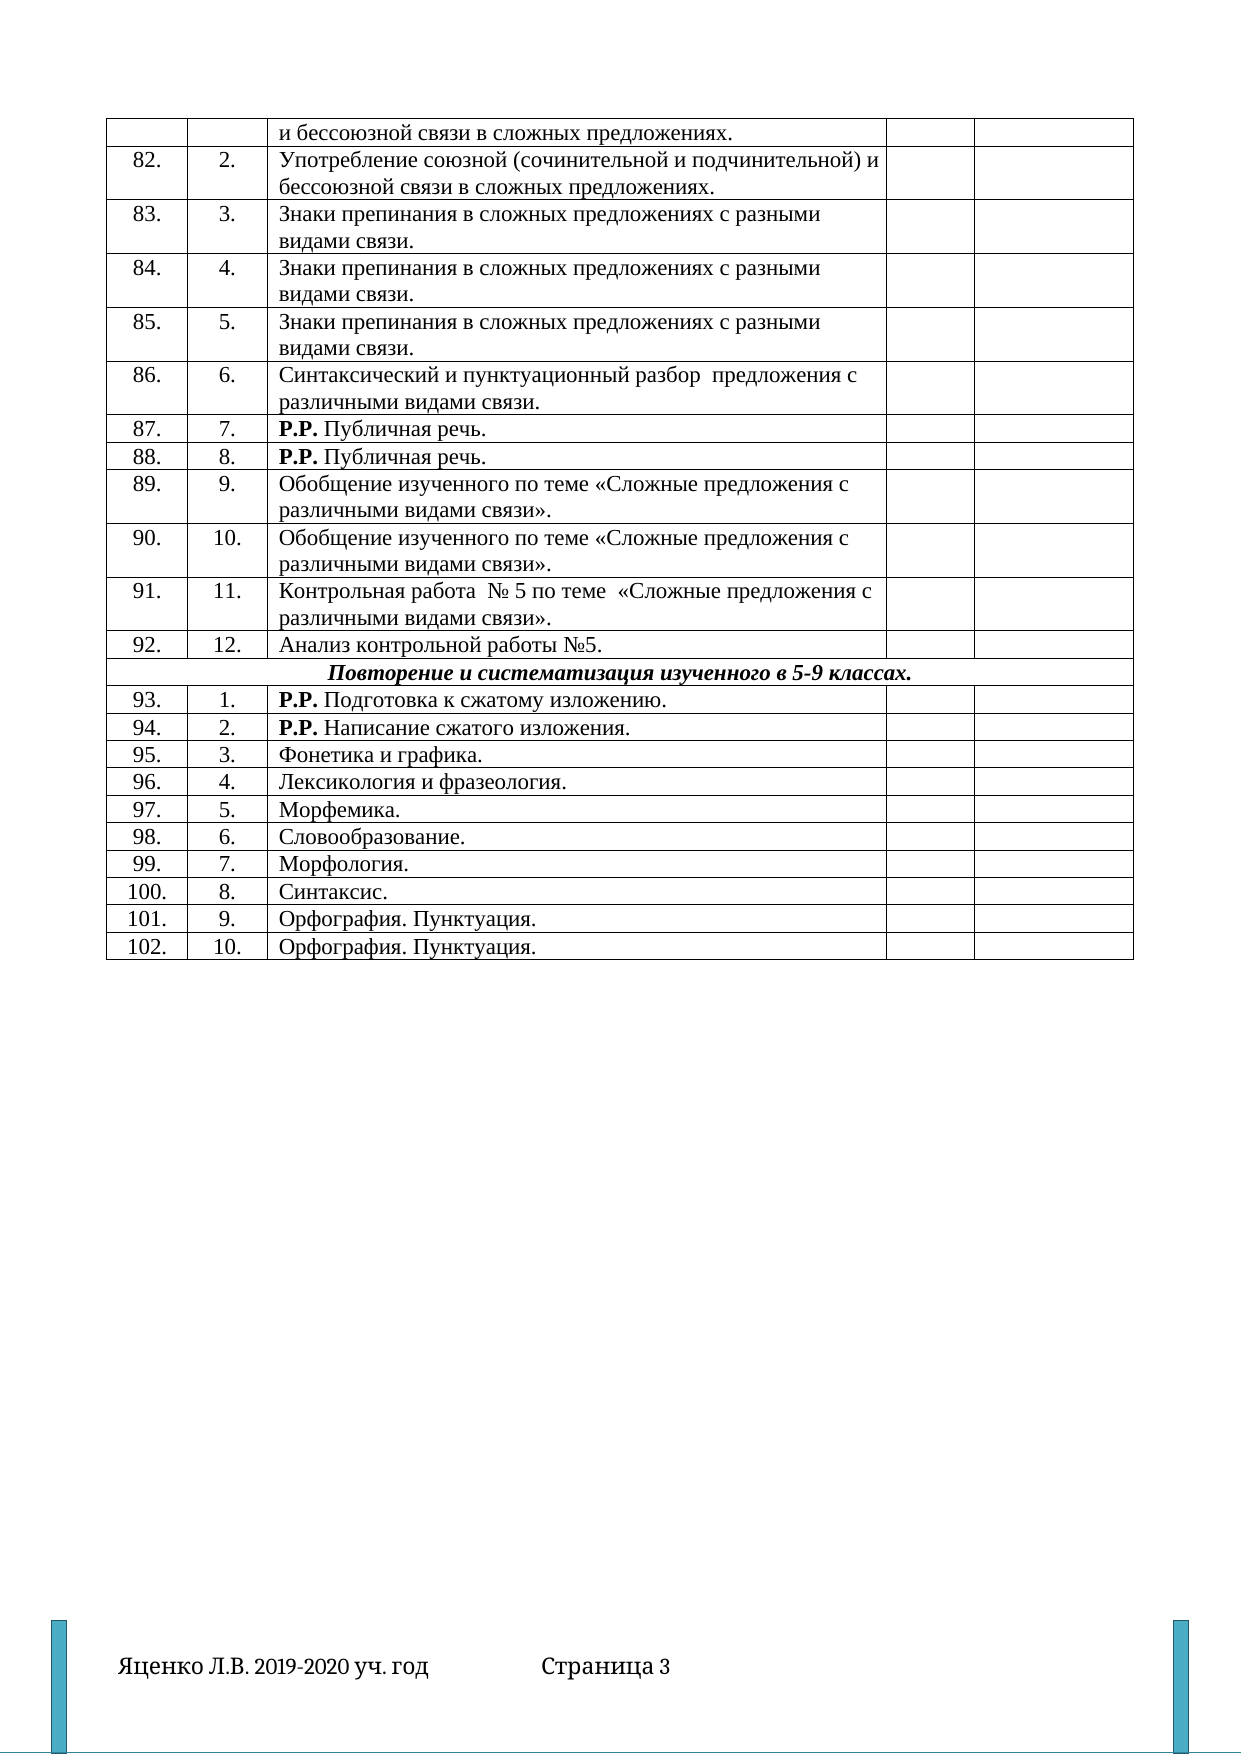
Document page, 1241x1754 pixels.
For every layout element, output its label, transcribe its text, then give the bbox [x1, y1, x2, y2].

table_cell [887, 686, 974, 712]
table_cell 5. [188, 308, 267, 361]
table_cell [887, 933, 974, 959]
table_cell [887, 254, 974, 307]
table_cell [975, 796, 1133, 822]
table_cell [887, 878, 974, 904]
table_cell [887, 119, 974, 146]
table_cell 5. [188, 796, 267, 822]
table_cell [975, 741, 1133, 767]
table_cell [975, 524, 1133, 577]
table_cell Орфография. Пунктуация. [268, 905, 886, 932]
table_cell 6. [188, 362, 267, 414]
table_cell [887, 796, 974, 822]
table_cell 83. [107, 200, 187, 253]
table_cell 2. [188, 714, 267, 740]
table_cell 92. [107, 631, 187, 658]
table_cell [887, 147, 974, 199]
table_cell 88. [107, 443, 187, 469]
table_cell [268, 119, 886, 146]
table_cell [975, 200, 1133, 253]
table_cell 90. [107, 524, 187, 577]
table_cell Р.Р. Публичная речь. [268, 415, 886, 442]
table_cell 85. [107, 308, 187, 361]
table_cell 4. [188, 254, 267, 307]
table_cell [975, 443, 1133, 469]
table_cell Словообразование. [268, 823, 886, 849]
table_cell 6. [188, 823, 267, 849]
table_cell [975, 686, 1133, 712]
table_cell [887, 578, 974, 630]
table_cell [975, 878, 1133, 904]
table_cell 3. [188, 200, 267, 253]
table_cell 8. [188, 443, 267, 469]
table_cell [887, 631, 974, 658]
table_cell Лексикология и фразеология. [268, 768, 886, 795]
table_cell 1. [188, 119, 267, 146]
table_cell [268, 147, 886, 199]
table_cell 2. [188, 147, 267, 199]
table_cell [975, 415, 1133, 442]
table_cell Контрольная работа № 5 по теме «Сложные предложения с различными видами связи». [268, 578, 886, 630]
table_cell 9. [188, 905, 267, 932]
table_cell [887, 362, 974, 414]
table_cell 81. [107, 119, 187, 146]
table_cell [975, 905, 1133, 932]
table_cell Синтаксис. [268, 878, 886, 904]
table_cell 94. [107, 714, 187, 740]
table_cell 7. [188, 415, 267, 442]
table_cell Р.Р. Подготовка к сжатому изложению. [268, 686, 886, 712]
table_cell 11. [188, 578, 267, 630]
table_cell Повторение и систематизация изученного в 5-9 классах. [107, 659, 1133, 685]
table_cell Орфография. Пунктуация. [268, 933, 886, 959]
table_cell [887, 714, 974, 740]
table_cell [975, 631, 1133, 658]
table_cell [975, 147, 1133, 199]
table_cell 98. [107, 823, 187, 849]
table_cell [975, 470, 1133, 523]
table_cell [975, 362, 1133, 414]
table_cell [887, 851, 974, 877]
table_cell 91. [107, 578, 187, 630]
table_cell [887, 524, 974, 577]
table_cell [887, 308, 974, 361]
table_cell [887, 470, 974, 523]
table_cell 82. [107, 147, 187, 199]
table_cell [975, 119, 1133, 146]
table_cell Р.Р. Публичная речь. [268, 443, 886, 469]
table_cell 95. [107, 741, 187, 767]
table_cell [975, 823, 1133, 849]
table_cell 3. [188, 741, 267, 767]
table_cell [975, 768, 1133, 795]
table_cell 10. [188, 933, 267, 959]
table_cell [975, 851, 1133, 877]
table_cell [975, 308, 1133, 361]
table_cell 102. [107, 933, 187, 959]
table_cell [887, 823, 974, 849]
table_cell 8. [188, 878, 267, 904]
table_cell 4. [188, 768, 267, 795]
table_cell 99. [107, 851, 187, 877]
table_cell Анализ контрольной работы №5. [268, 631, 886, 658]
table_cell 96. [107, 768, 187, 795]
table_cell 86. [107, 362, 187, 414]
table_cell [975, 254, 1133, 307]
table_cell Синтаксический и пунктуационный разбор предложения с различными видами связи. [268, 362, 886, 414]
table_cell [887, 443, 974, 469]
table_cell 84. [107, 254, 187, 307]
table_cell Обобщение изученного по теме «Сложные предложения с различными видами связи». [268, 470, 886, 523]
table_cell 97. [107, 796, 187, 822]
table_cell [975, 933, 1133, 959]
table_cell Р.Р. Написание сжатого изложения. [268, 714, 886, 740]
table_cell 101. [107, 905, 187, 932]
table_cell Знаки препинания в сложных предложениях с разными видами связи. [268, 254, 886, 307]
table_cell 100. [107, 878, 187, 904]
table_cell Знаки препинания в сложных предложениях с разными видами связи. [268, 308, 886, 361]
table_cell Морфология. [268, 851, 886, 877]
table_cell [975, 578, 1133, 630]
table_cell 1. [188, 686, 267, 712]
table_cell [887, 200, 974, 253]
table_cell Обобщение изученного по теме «Сложные предложения с различными видами связи». [268, 524, 886, 577]
table_cell 10. [188, 524, 267, 577]
table_cell Знаки препинания в сложных предложениях с разными видами связи. [268, 200, 886, 253]
table_cell 7. [188, 851, 267, 877]
table_cell Фонетика и графика. [268, 741, 886, 767]
table_cell [887, 905, 974, 932]
table_cell Морфемика. [268, 796, 886, 822]
table_cell 9. [188, 470, 267, 523]
table_cell [887, 741, 974, 767]
table_cell [975, 714, 1133, 740]
table_cell [887, 415, 974, 442]
table_cell 87. [107, 415, 187, 442]
table_cell [887, 768, 974, 795]
table_cell 89. [107, 470, 187, 523]
table_cell 93. [107, 686, 187, 712]
table_cell 12. [188, 631, 267, 658]
